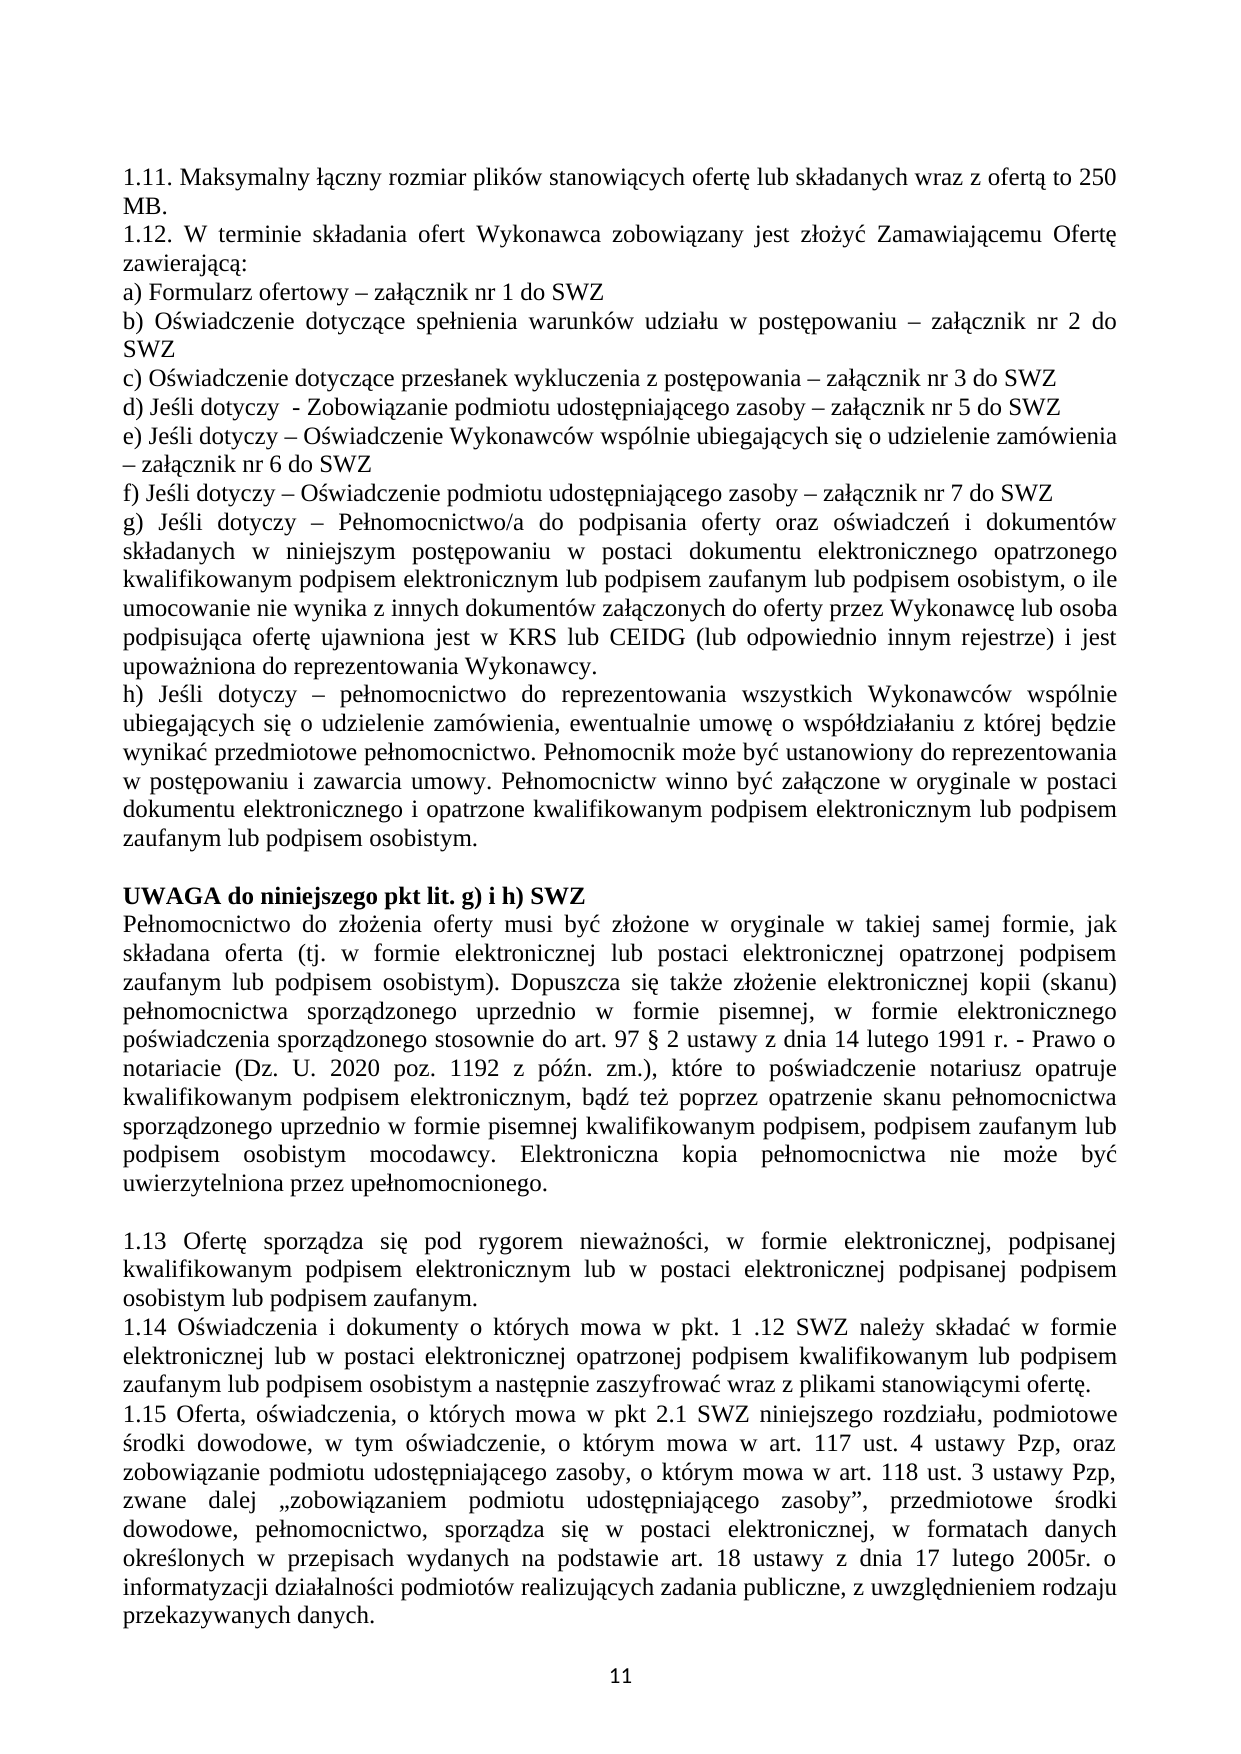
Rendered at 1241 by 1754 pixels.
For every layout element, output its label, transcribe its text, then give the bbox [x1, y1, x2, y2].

text 1.12. W terminie składania ofert Wykonawca zobowiązany jest złożyć Zamawiającemu Ofertę zawierającą: [123, 219, 1118, 277]
text Pełnomocnictwo do złożenia oferty musi być złożone w oryginale w takiej samej formie, jak składana oferta (tj. w formie elektronicznej lub postaci elektronicznej opatrzonej podpisem zaufanym lub podpisem osobistym). Dopuszcza się także złożenie elektronicznej kopii (skanu) pełnomocnictwa sporządzonego uprzednio w formie pisemnej, w formie elektronicznego poświadczenia sporządzonego stosownie do art. 97 § 2 ustawy z dnia 14 lutego 1991 r. - Prawo o notariacie (Dz. U. 2020 poz. 1192 z późn. zm.), które to poświadczenie notariusz opatruje kwalifikowanym podpisem elektronicznym, bądź też poprzez opatrzenie skanu pełnomocnictwa sporządzonego uprzednio w formie pisemnej kwalifikowanym podpisem, podpisem zaufanym lub podpisem osobistym mocodawcy. Elektroniczna kopia pełnomocnictwa nie może być uwierzytelniona przez upełnomocnionego. [123, 909, 1118, 1197]
text c) Oświadczenie dotyczące przesłanek wykluczenia z postępowania – załącznik nr 3 do SWZ [123, 363, 1118, 392]
text f) Jeśli dotyczy – Oświadczenie podmiotu udostępniającego zasoby – załącznik nr 7 do SWZ [123, 478, 1118, 507]
text 1.15 Oferta, oświadczenia, o których mowa w pkt 2.1 SWZ niniejszego rozdziału, podmiotowe środki dowodowe, w tym oświadczenie, o którym mowa w art. 117 ust. 4 ustawy Pzp, oraz zobowiązanie podmiotu udostępniającego zasoby, o którym mowa w art. 118 ust. 3 ustawy Pzp, zwane dalej „zobowiązaniem podmiotu udostępniającego zasoby”, przedmiotowe środki dowodowe, pełnomocnictwo, sporządza się w postaci elektronicznej, w formatach danych określonych w przepisach wydanych na podstawie art. 18 ustawy z dnia 17 lutego 2005r. o informatyzacji działalności podmiotów realizujących zadania publiczne, z uwzględnieniem rodzaju przekazywanych danych. [123, 1399, 1118, 1629]
text h) Jeśli dotyczy – pełnomocnictwo do reprezentowania wszystkich Wykonawców wspólnie ubiegających się o udzielenie zamówienia, ewentualnie umowę o współdziałaniu z której będzie wynikać przedmiotowe pełnomocnictwo. Pełnomocnik może być ustanowiony do reprezentowania w postępowaniu i zawarcia umowy. Pełnomocnictw winno być załączone w oryginale w postaci dokumentu elektronicznego i opatrzone kwalifikowanym podpisem elektronicznym lub podpisem zaufanym lub podpisem osobistym. [123, 679, 1118, 852]
text UWAGA do niniejszego pkt lit. g) i h) SWZ [123, 881, 1118, 909]
text d) Jeśli dotyczy - Zobowiązanie podmiotu udostępniającego zasoby – załącznik nr 5 do SWZ [123, 392, 1118, 421]
text 1.14 Oświadczenia i dokumenty o których mowa w pkt. 1 .12 SWZ należy składać w formie elektronicznej lub w postaci elektronicznej opatrzonej podpisem kwalifikowanym lub podpisem zaufanym lub podpisem osobistym a następnie zaszyfrować wraz z plikami stanowiącymi ofertę. [123, 1312, 1118, 1398]
text g) Jeśli dotyczy – Pełnomocnictwo/a do podpisania oferty oraz oświadczeń i dokumentów składanych w niniejszym postępowaniu w postaci dokumentu elektronicznego opatrzonego kwalifikowanym podpisem elektronicznym lub podpisem zaufanym lub podpisem osobistym, o ile umocowanie nie wynika z innych dokumentów załączonych do oferty przez Wykonawcę lub osoba podpisująca ofertę ujawniona jest w KRS lub CEIDG (lub odpowiednio innym rejestrze) i jest upoważniona do reprezentowania Wykonawcy. [123, 507, 1118, 679]
text 1.13 Ofertę sporządza się pod rygorem nieważności, w formie elektronicznej, podpisanej kwalifikowanym podpisem elektronicznym lub w postaci elektronicznej podpisanej podpisem osobistym lub podpisem zaufanym. [123, 1226, 1118, 1312]
text 1.11. Maksymalny łączny rozmiar plików stanowiących ofertę lub składanych wraz z ofertą to 250 MB. [123, 162, 1118, 219]
text a) Formularz ofertowy – załącznik nr 1 do SWZ [123, 277, 1118, 306]
text b) Oświadczenie dotyczące spełnienia warunków udziału w postępowaniu – załącznik nr 2 do SWZ [123, 306, 1118, 363]
text e) Jeśli dotyczy – Oświadczenie Wykonawców wspólnie ubiegających się o udzielenie zamówienia – załącznik nr 6 do SWZ [123, 421, 1118, 478]
